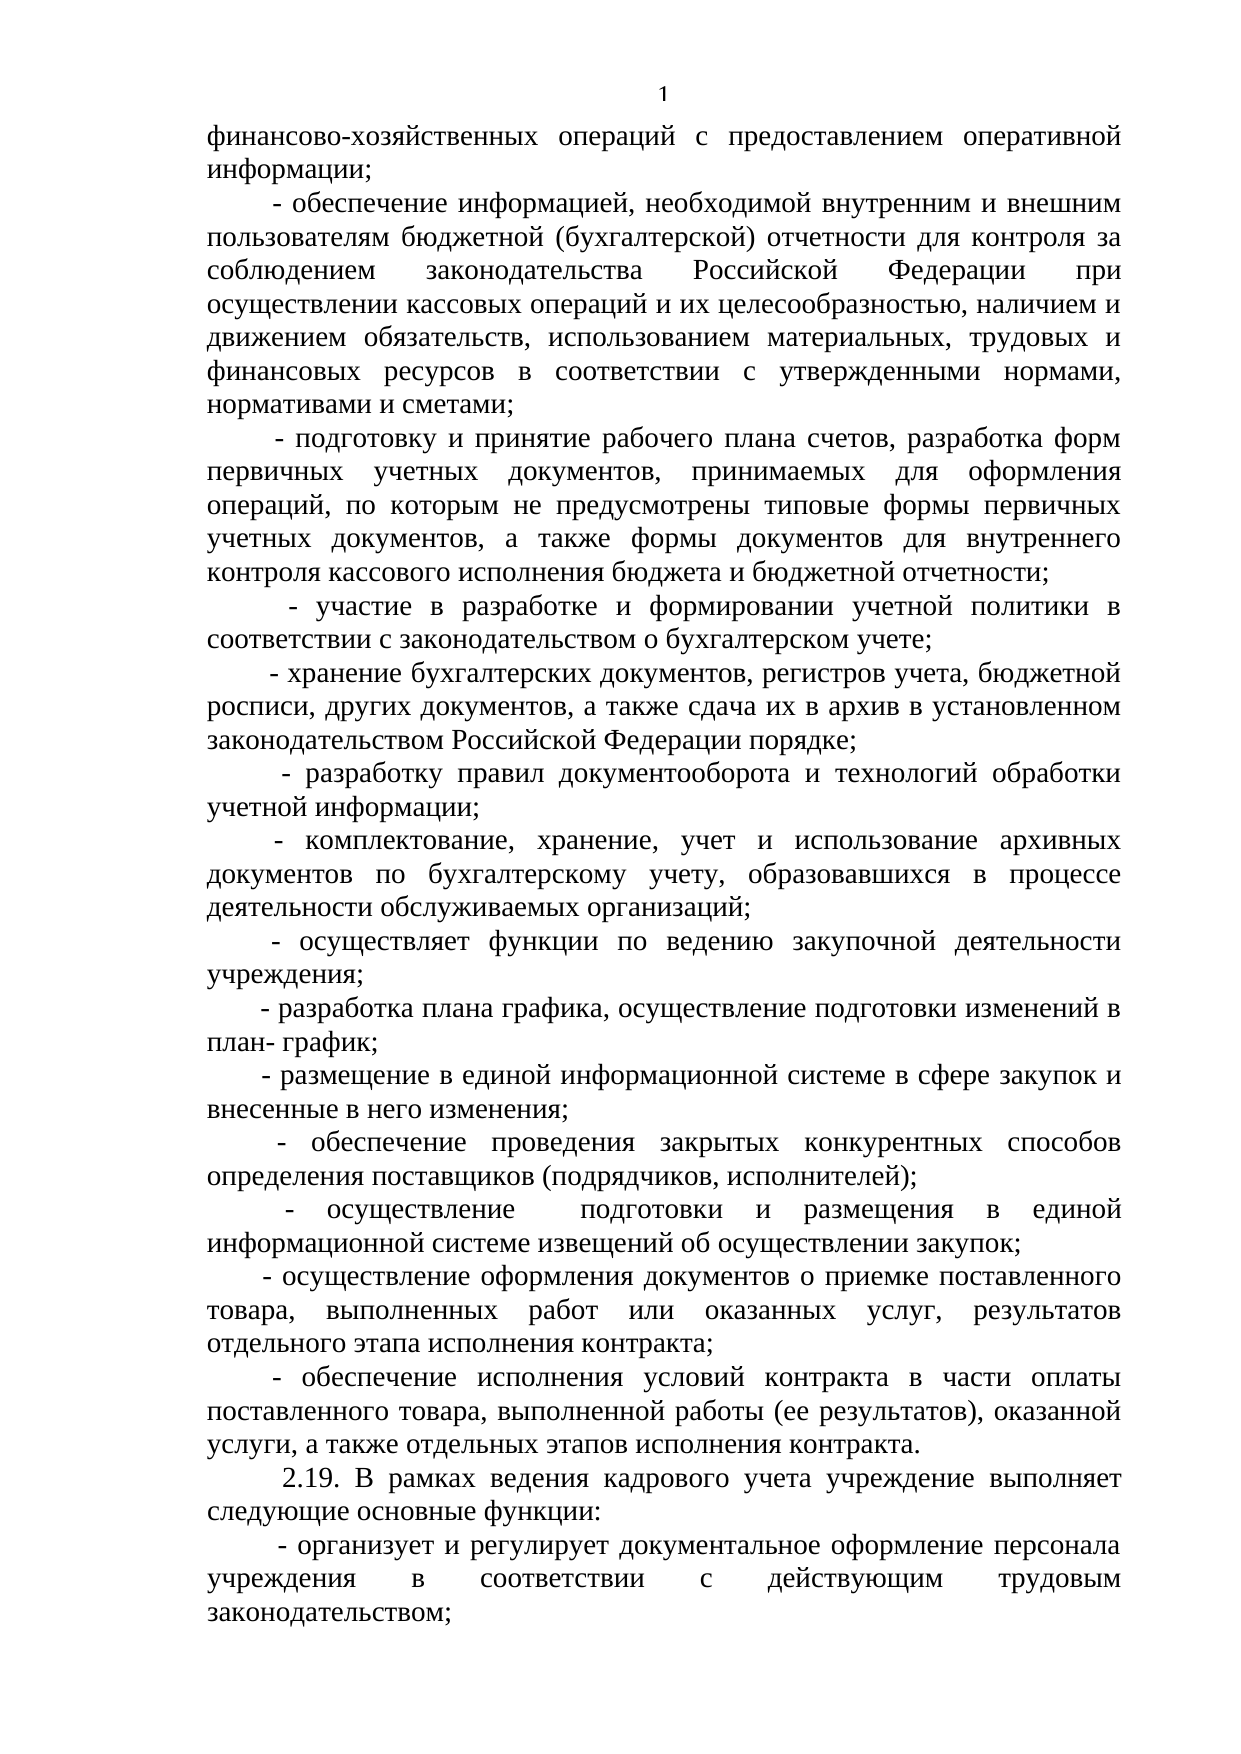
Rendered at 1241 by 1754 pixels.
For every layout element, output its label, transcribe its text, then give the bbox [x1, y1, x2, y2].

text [207, 118, 1122, 185]
text - разработку правил документооборота и технологий обработки учетной информации; [207, 755, 1122, 822]
text - разработка плана графика, осуществление подготовки изменений в план- график; [207, 990, 1122, 1057]
text - хранение бухгалтерских документов, регистров учета, бюджетной росписи, других документов, а также сдача их в архив в установленном законодательством Российской Федерации порядке; [207, 655, 1122, 755]
text - обеспечение исполнения условий контракта в части оплаты поставленного товара, выполненной работы (ее результатов), оказанной услуги, а также отдельных этапов исполнения контракта. [207, 1359, 1122, 1460]
list В рамках ведения кадрового учета учреждение выполняет следующие основные функции: [207, 1460, 1122, 1527]
text - подготовку и принятие рабочего плана счетов, разработка форм первичных учетных документов, принимаемых для оформления операций, по которым не предусмотрены типовые формы первичных учетных документов, а также формы документов для внутреннего контроля кассового исполнения бюджета и бюджетной отчетности; [207, 420, 1122, 588]
text - обеспечение информацией, необходимой внутренним и внешним пользователям бюджетной (бухгалтерской) отчетности для контроля за соблюдением законодательства Российской Федерации при осуществлении кассовых операций и их целесообразностью, наличием и движением обязательств, использованием материальных, трудовых и финансовых ресурсов в соответствии с утвержденными нормами, нормативами и сметами; [207, 185, 1122, 420]
text - участие в разработке и формировании учетной политики в соответствии с законодательством о бухгалтерском учете; [207, 588, 1122, 655]
text - обеспечение проведения закрытых конкурентных способов определения поставщиков (подрядчиков, исполнителей); [207, 1124, 1122, 1191]
text - осуществляет функции по ведению закупочной деятельности учреждения; [207, 923, 1122, 990]
text - организует и регулирует документальное оформление персонала учреждения в соответствии с действующим трудовым законодательством; [207, 1527, 1122, 1627]
text - осуществление оформления документов о приемке поставленного товара, выполненных работ или оказанных услуг, результатов отдельного этапа исполнения контракта; [207, 1258, 1122, 1359]
text - осуществление подготовки и размещения в единой информационной системе извещений об осуществлении закупок; [207, 1191, 1122, 1258]
text - комплектование, хранение, учет и использование архивных документов по бухгалтерскому учету, образовавшихся в процессе деятельности обслуживаемых организаций; [207, 822, 1122, 923]
text - размещение в единой информационной системе в сфере закупок и внесенные в него изменения; [207, 1057, 1122, 1124]
